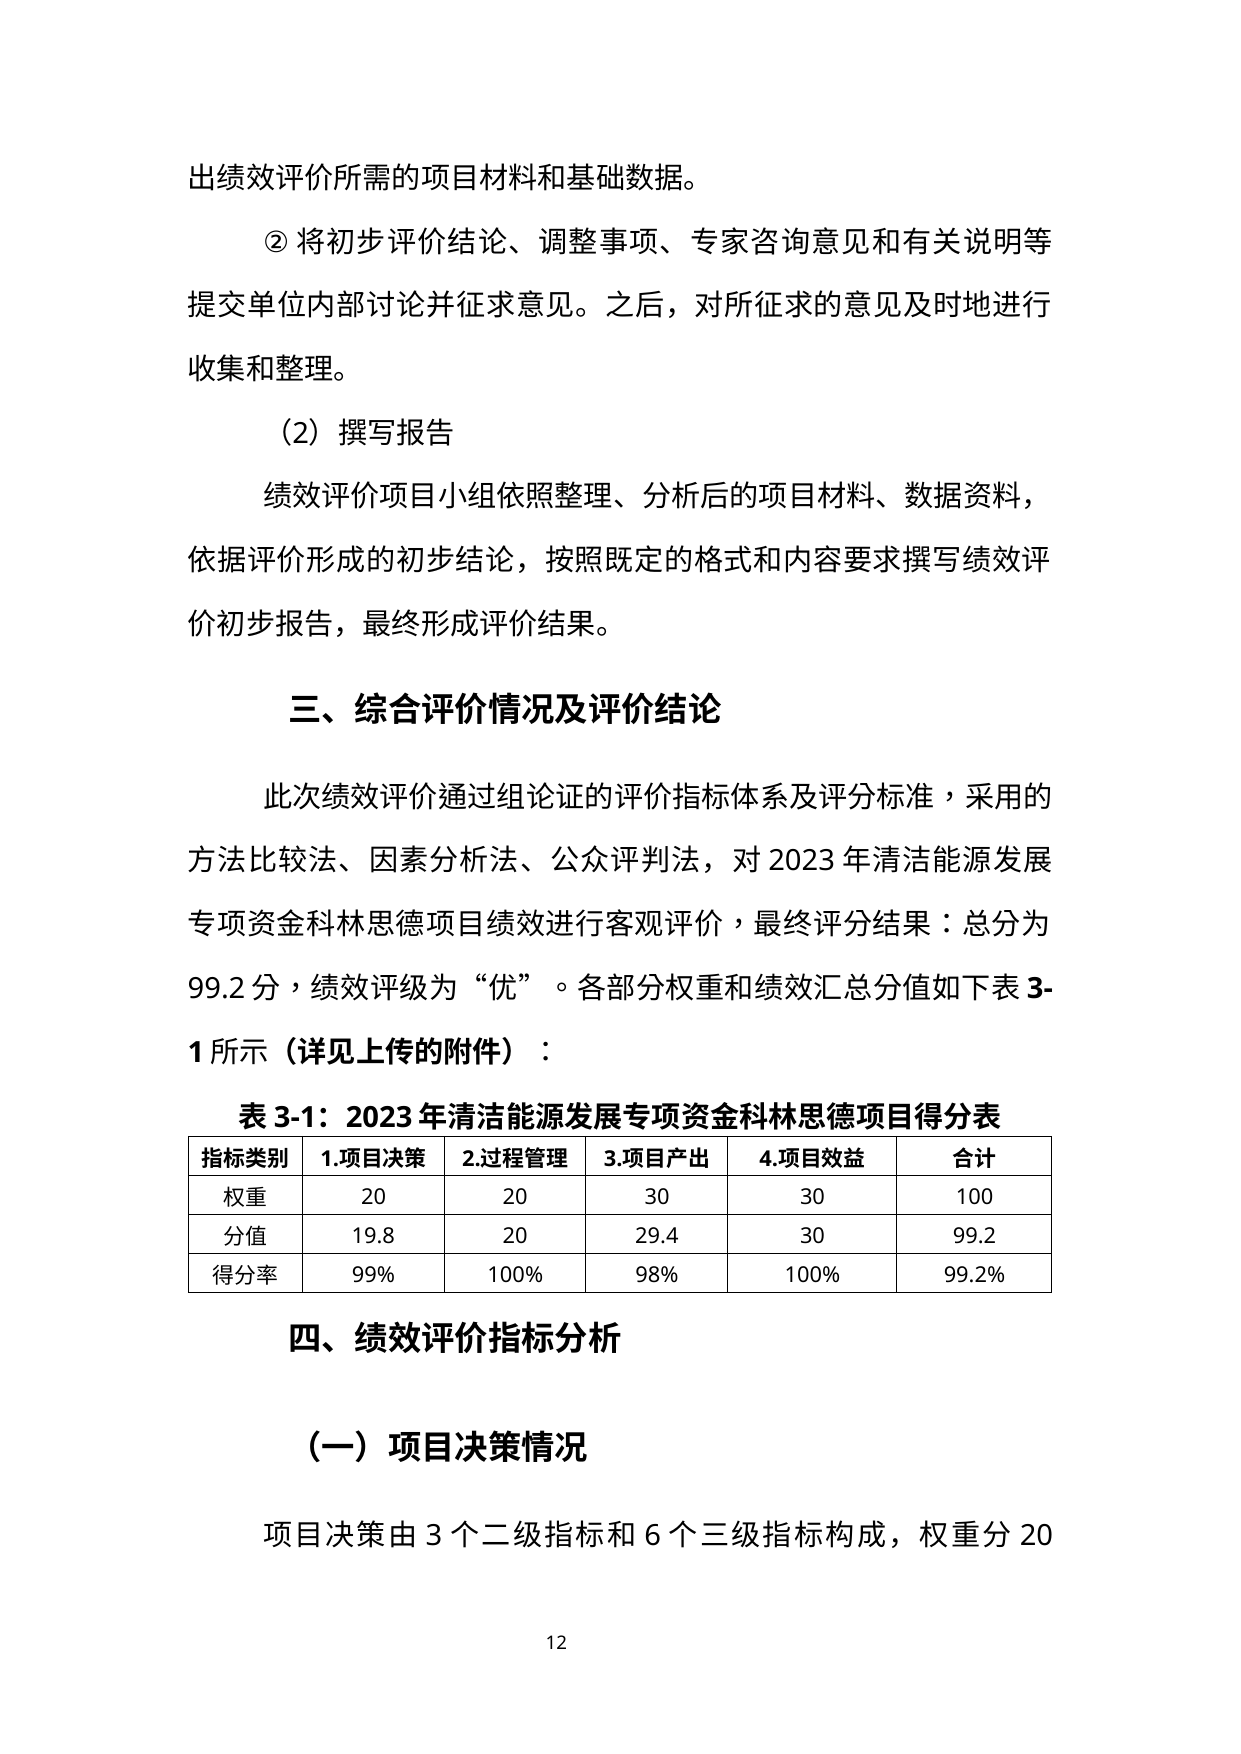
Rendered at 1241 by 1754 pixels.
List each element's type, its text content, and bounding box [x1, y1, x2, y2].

table_cell 3.项目产出 [586, 1137, 727, 1175]
table_cell 20 [445, 1215, 585, 1253]
table_cell 20 [445, 1176, 585, 1214]
table_cell 指标类别 [189, 1137, 302, 1175]
table_cell 分值 [189, 1215, 302, 1253]
table_cell 合计 [897, 1137, 1051, 1175]
table_cell 1.项目决策 [303, 1137, 444, 1175]
table_cell 2.过程管理 [445, 1137, 585, 1175]
table_cell 100% [445, 1254, 585, 1292]
subtitle （一）项目决策情况 [187, 1402, 1053, 1487]
text 此次绩效评价通过组论证的评价指标体系及评分标准，采用的方法比较法、因素分析法、公众评判法，对2023年清洁能源发展专项资金科林思德项目绩效进行客观评价，最终评分结果：总分为99.2分，绩效评级为“优”。各部分权重和绩效汇总分值如下表3-1所示（详见上传的附件）： [187, 773, 1053, 1071]
table_cell 99.2% [897, 1254, 1051, 1292]
table_cell 99.2 [897, 1215, 1051, 1253]
title ②将初步评价结论、调整事项、专家咨询意见和有关说明等提交单位内部讨论并征求意见。之后，对所征求的意见及时地进行收集和整理。 [187, 218, 1053, 388]
table_cell 4.项目效益 [728, 1137, 896, 1175]
table_cell 30 [586, 1176, 727, 1214]
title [187, 154, 1053, 197]
table_cell 99% [303, 1254, 444, 1292]
table_header 表3-1：2023年清洁能源发展专项资金科林思德项目得分表 [188, 1092, 1052, 1136]
table_cell 29.4 [586, 1215, 727, 1253]
table_cell 20 [303, 1176, 444, 1214]
table_cell 权重 [189, 1176, 302, 1214]
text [187, 1511, 1053, 1554]
subtitle 四、绩效评价指标分析 [187, 1293, 1053, 1378]
table_cell 100 [897, 1176, 1051, 1214]
table_cell 30 [728, 1215, 896, 1253]
table_cell 19.8 [303, 1215, 444, 1253]
table_cell 30 [728, 1176, 896, 1214]
subtitle 三、综合评价情况及评价结论 [187, 664, 1053, 749]
table_cell 100% [728, 1254, 896, 1292]
title （2）撰写报告 [187, 409, 1053, 452]
table_cell 98% [586, 1254, 727, 1292]
table_cell 得分率 [189, 1254, 302, 1292]
title 绩效评价项目小组依照整理、分析后的项目材料、数据资料，依据评价形成的初步结论，按照既定的格式和内容要求撰写绩效评价初步报告，最终形成评价结果。 [187, 473, 1053, 643]
